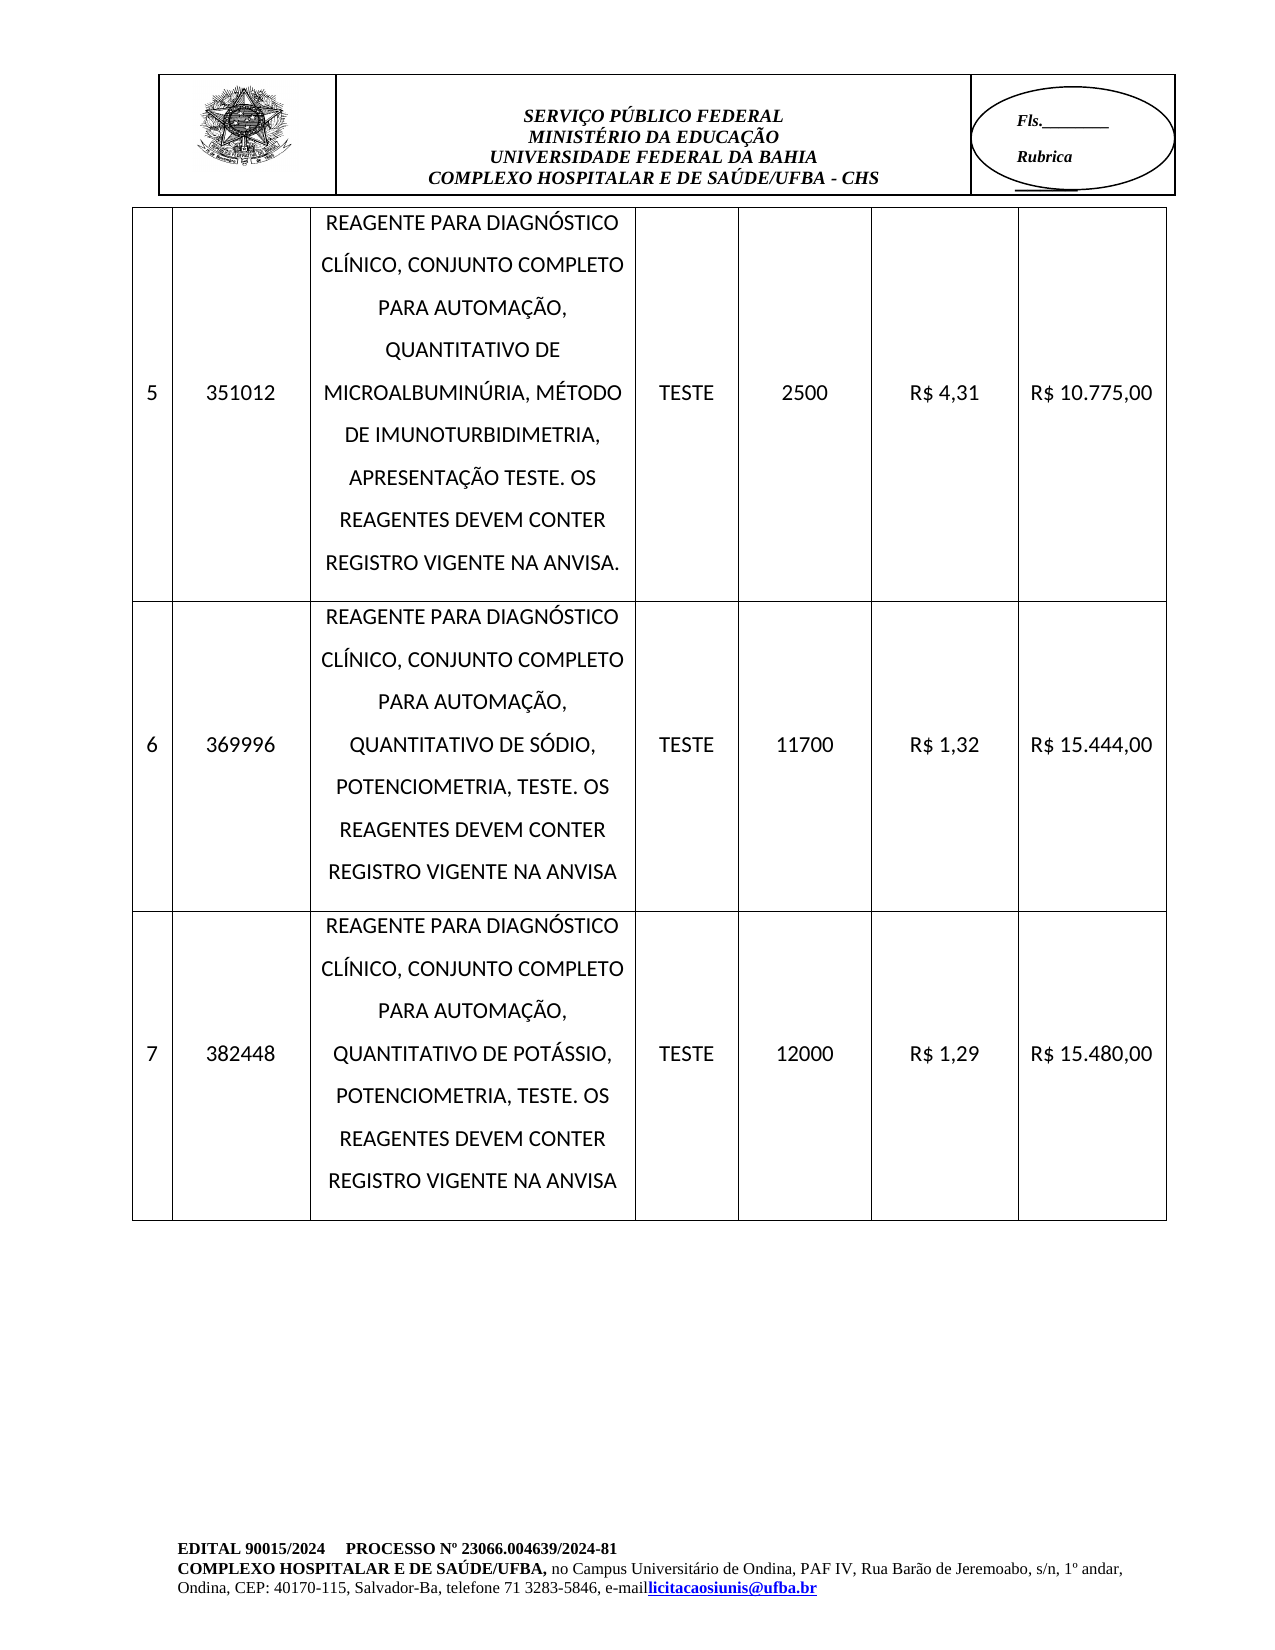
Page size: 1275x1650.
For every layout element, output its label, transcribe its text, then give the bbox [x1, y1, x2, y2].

table_cell TESTE [636, 912, 738, 1220]
table_cell 12000 [739, 912, 871, 1220]
table_cell TESTE [636, 602, 738, 911]
table_cell 2500 [739, 208, 871, 601]
table_cell R$ 10.775,00 [1019, 208, 1166, 601]
table_cell 11700 [739, 602, 871, 911]
picture [192, 80, 299, 172]
table_cell 7 [133, 912, 172, 1220]
table_cell R$ 15.444,00 [1019, 602, 1166, 911]
table_cell REAGENTE PARA DIAGNÓSTICO CLÍNICO, CONJUNTO COMPLETO PARA AUTOMAÇÃO, QUANTITATIVO DE MICROALBUMINÚRIA, MÉTODO DE IMUNOTURBIDIMETRIA, APRESENTAÇÃO TESTE. OS REAGENTES DEVEM CONTER REGISTRO VIGENTE NA ANVISA. [311, 208, 635, 601]
table_cell REAGENTE PARA DIAGNÓSTICO CLÍNICO, CONJUNTO COMPLETO PARA AUTOMAÇÃO, QUANTITATIVO DE POTÁSSIO, POTENCIOMETRIA, TESTE. OS REAGENTES DEVEM CONTER REGISTRO VIGENTE NA ANVISA [311, 912, 635, 1220]
table_cell R$ 4,31 [872, 208, 1018, 601]
table_cell 382448 [173, 912, 310, 1220]
table_cell 5 [133, 208, 172, 601]
table_cell R$ 1,29 [872, 912, 1018, 1220]
table_cell 351012 [173, 208, 310, 601]
table_cell 6 [133, 602, 172, 911]
table_cell REAGENTE PARA DIAGNÓSTICO CLÍNICO, CONJUNTO COMPLETO PARA AUTOMAÇÃO, QUANTITATIVO DE SÓDIO, POTENCIOMETRIA, TESTE. OS REAGENTES DEVEM CONTER REGISTRO VIGENTE NA ANVISA [311, 602, 635, 911]
table_cell R$ 15.480,00 [1019, 912, 1166, 1220]
table_cell R$ 1,32 [872, 602, 1018, 911]
table_cell 369996 [173, 602, 310, 911]
table_cell TESTE [636, 208, 738, 601]
